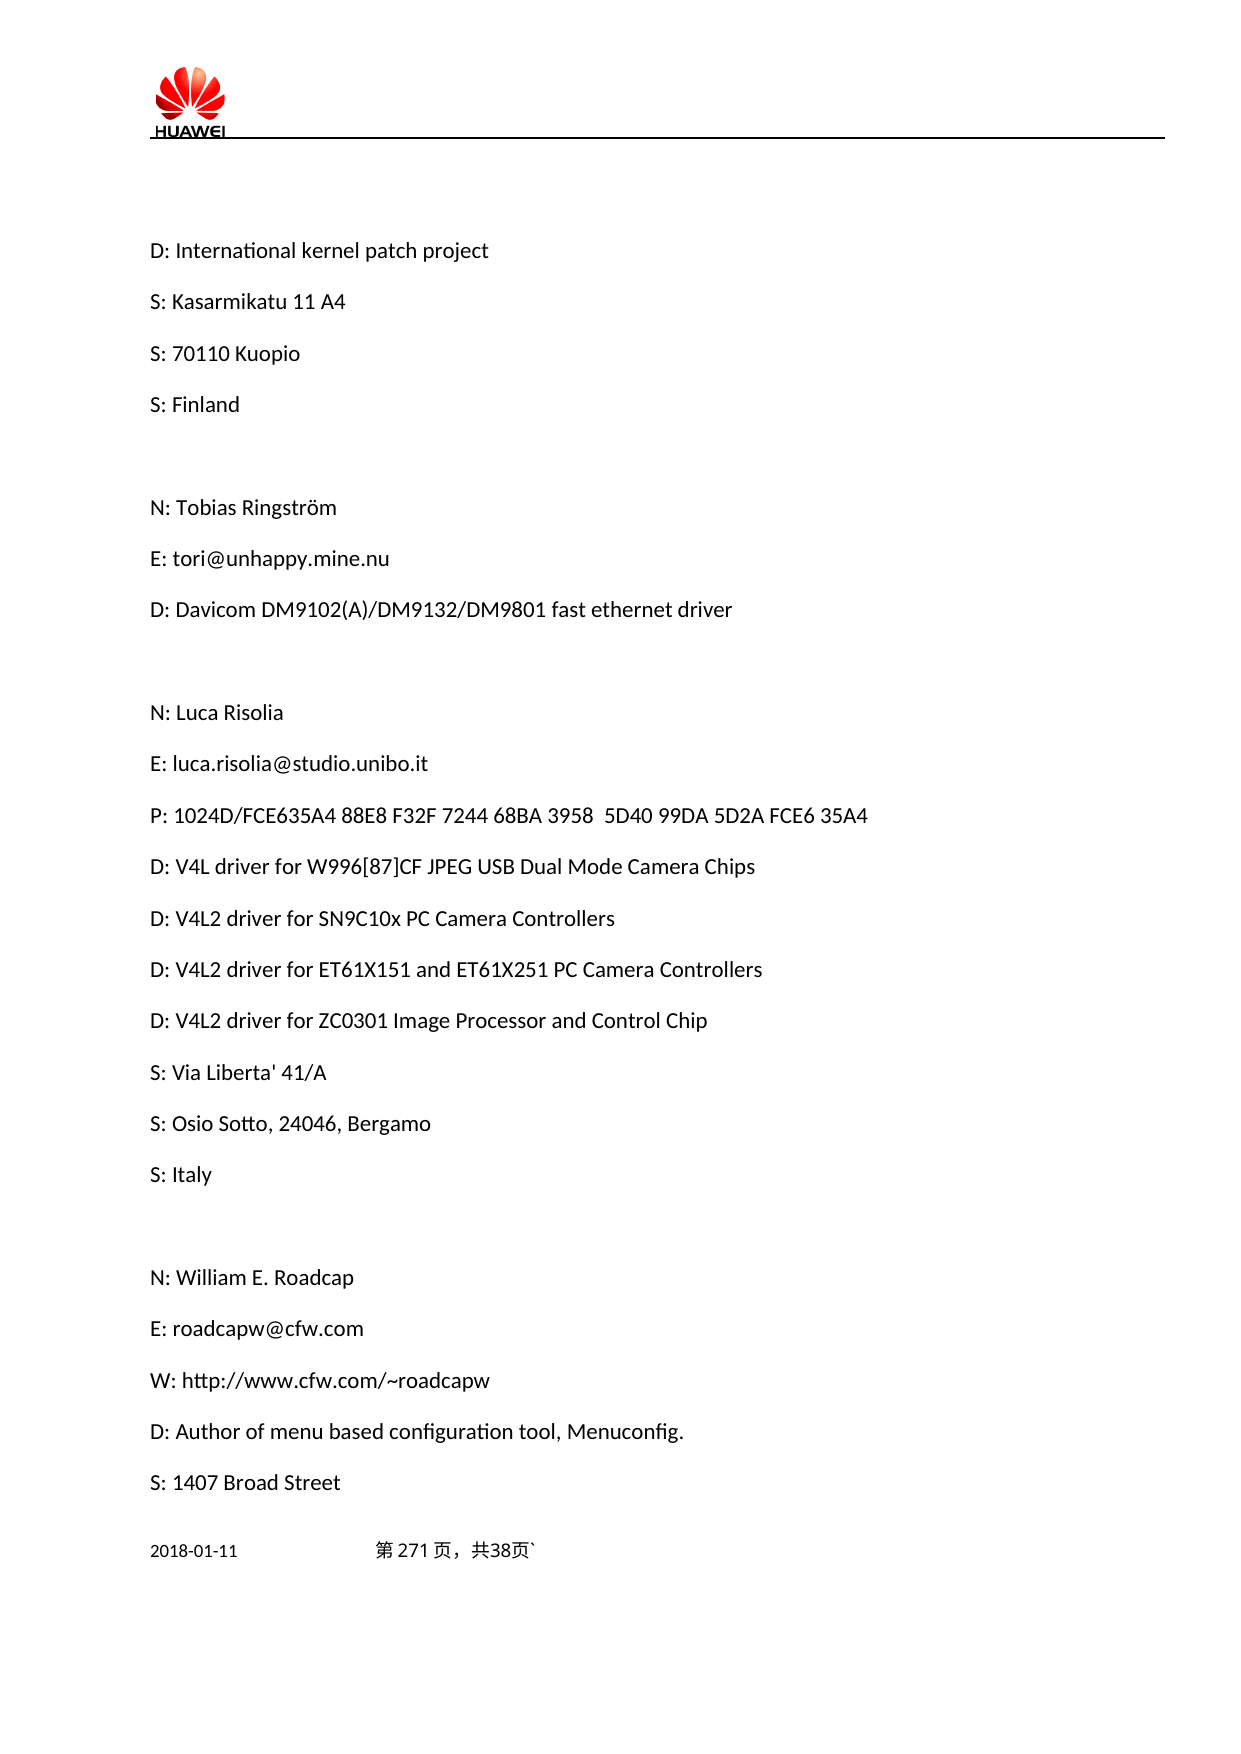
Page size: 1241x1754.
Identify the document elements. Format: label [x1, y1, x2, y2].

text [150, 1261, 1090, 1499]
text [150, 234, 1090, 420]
picture [156, 67, 225, 137]
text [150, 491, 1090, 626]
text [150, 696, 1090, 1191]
